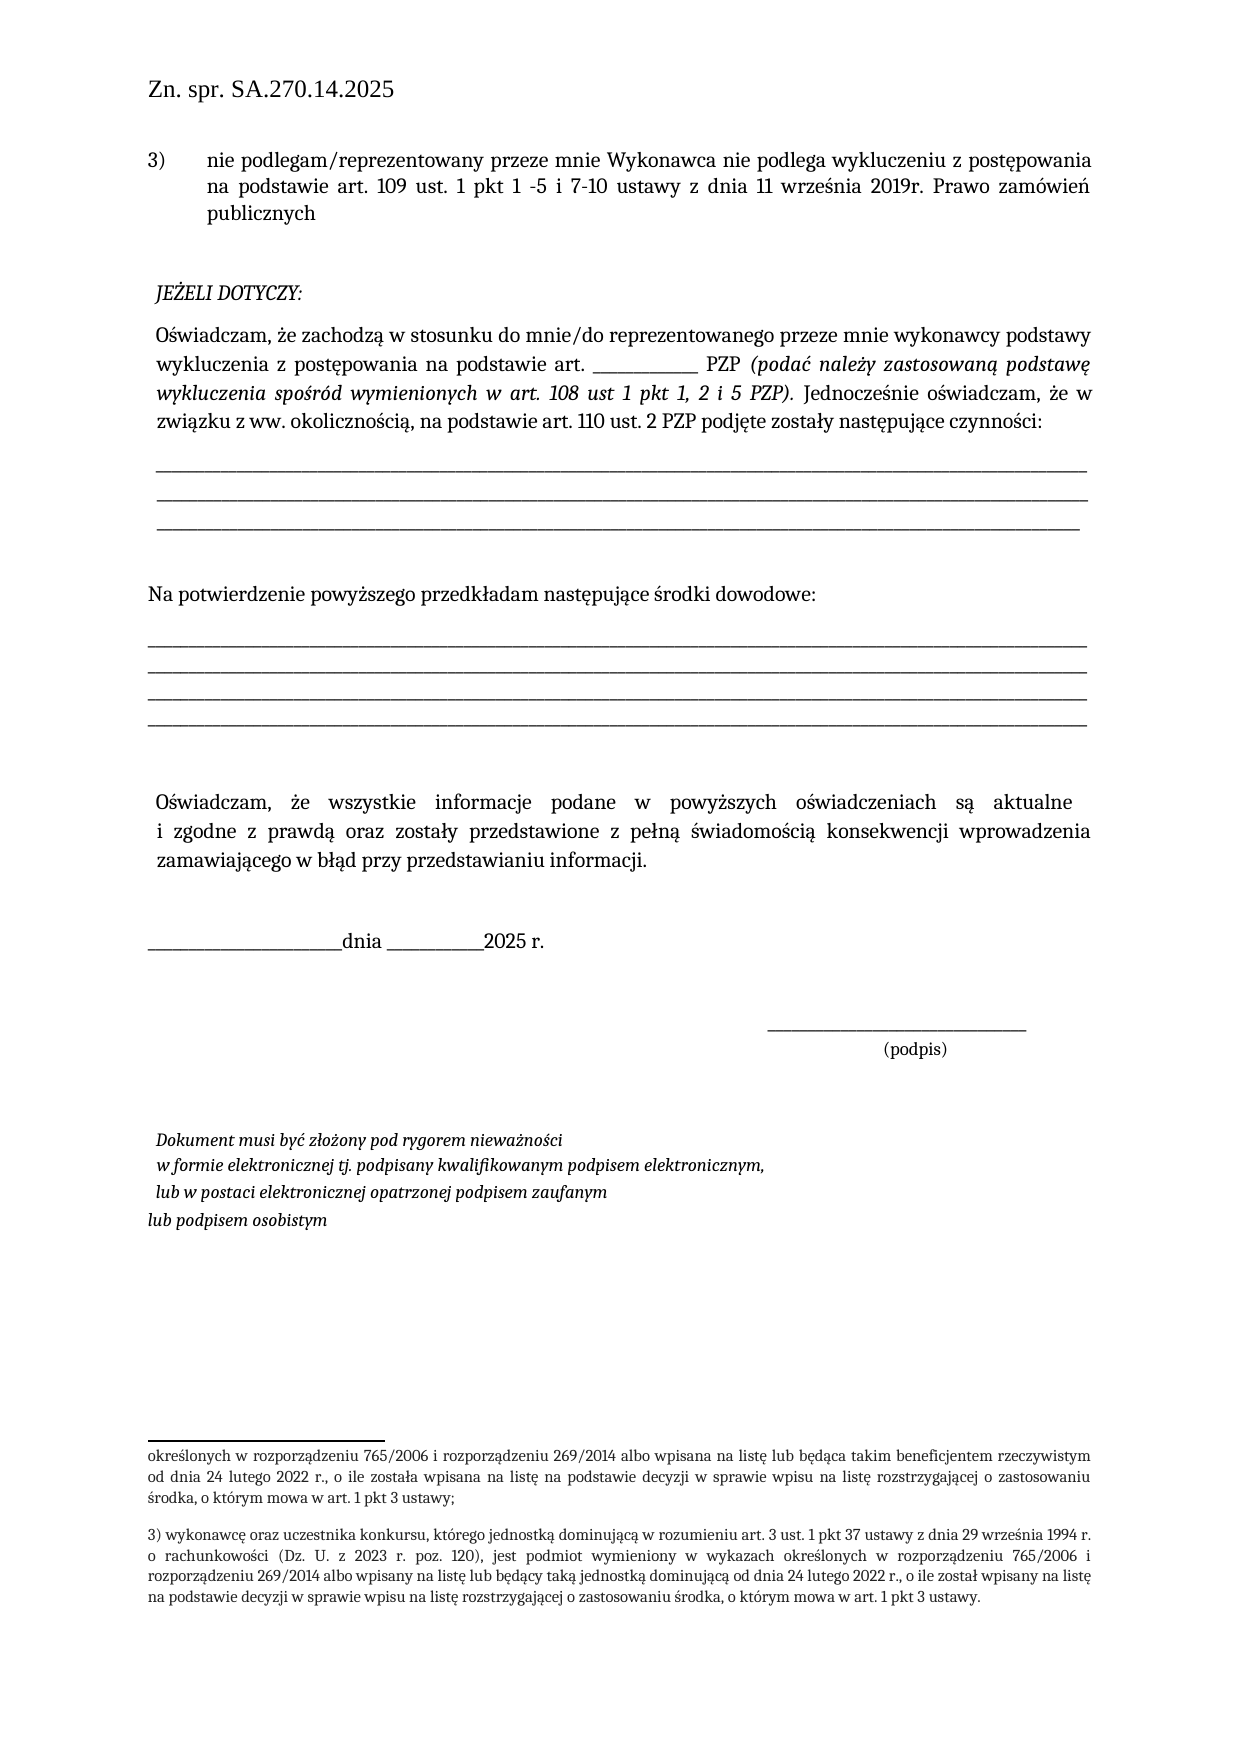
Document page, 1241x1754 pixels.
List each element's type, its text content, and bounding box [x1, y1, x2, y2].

text ________________________________ (podpis) [737, 1010, 1093, 1060]
text ________________________________________________________________________________________________________________________________________________________________________________________________________________________________________________________________________________________________________________________________________________________________________________________________________________________________________________________________________________ [148, 626, 1093, 730]
text lub podpisem osobistym [148, 1209, 1093, 1231]
text JEŻELI DOTYCZY: [156, 281, 1093, 306]
text ________________________________________________________________________________________________________________________________________________________________________________________________________________________________________________________________________________________________________________________________________________________ [156, 451, 1093, 534]
text Dokument musi być złożony pod rygorem nieważności w formie elektronicznej tj. podpisany kwalifikowanym podpisem elektronicznym, [156, 1130, 1093, 1176]
text Oświadczam, że wszystkie informacje podane w powyższych oświadczeniach są aktualne i zgodne z prawdą oraz zostały przedstawione z pełną świadomością konsekwencji wprowadzenia zamawiającego w błąd przy przedstawianiu informacji. [156, 789, 1093, 873]
text Na potwierdzenie powyższego przedkładam następujące środki dowodowe: [148, 582, 1093, 607]
text Oświadczam, że zachodzą w stosunku do mnie/do reprezentowanego przeze mnie wykonawcy podstawy wykluczenia z postępowania na podstawie art. _____________ PZP (podać należy zastosowaną podstawę wykluczenia spośród wymienionych w art. 108 ust 1 pkt 1, 2 i 5 PZP). Jednocześnie oświadczam, że w związku z ww. okolicznością, na podstawie art. 110 ust. 2 PZP podjęte zostały następujące czynności: [156, 322, 1093, 434]
text ________________________dnia ____________2025 r. [148, 928, 1093, 954]
text 3) nie podlegam/reprezentowany przeze mnie Wykonawca nie podlega wykluczeniu z postępowania na podstawie art. 109 ust. 1 pkt 1 -5 i 7-10 ustawy z dnia 11 września 2019r. Prawo zamówień publicznych [148, 148, 1093, 226]
text lub w postaci elektronicznej opatrzonej podpisem zaufanym [156, 1182, 1093, 1203]
